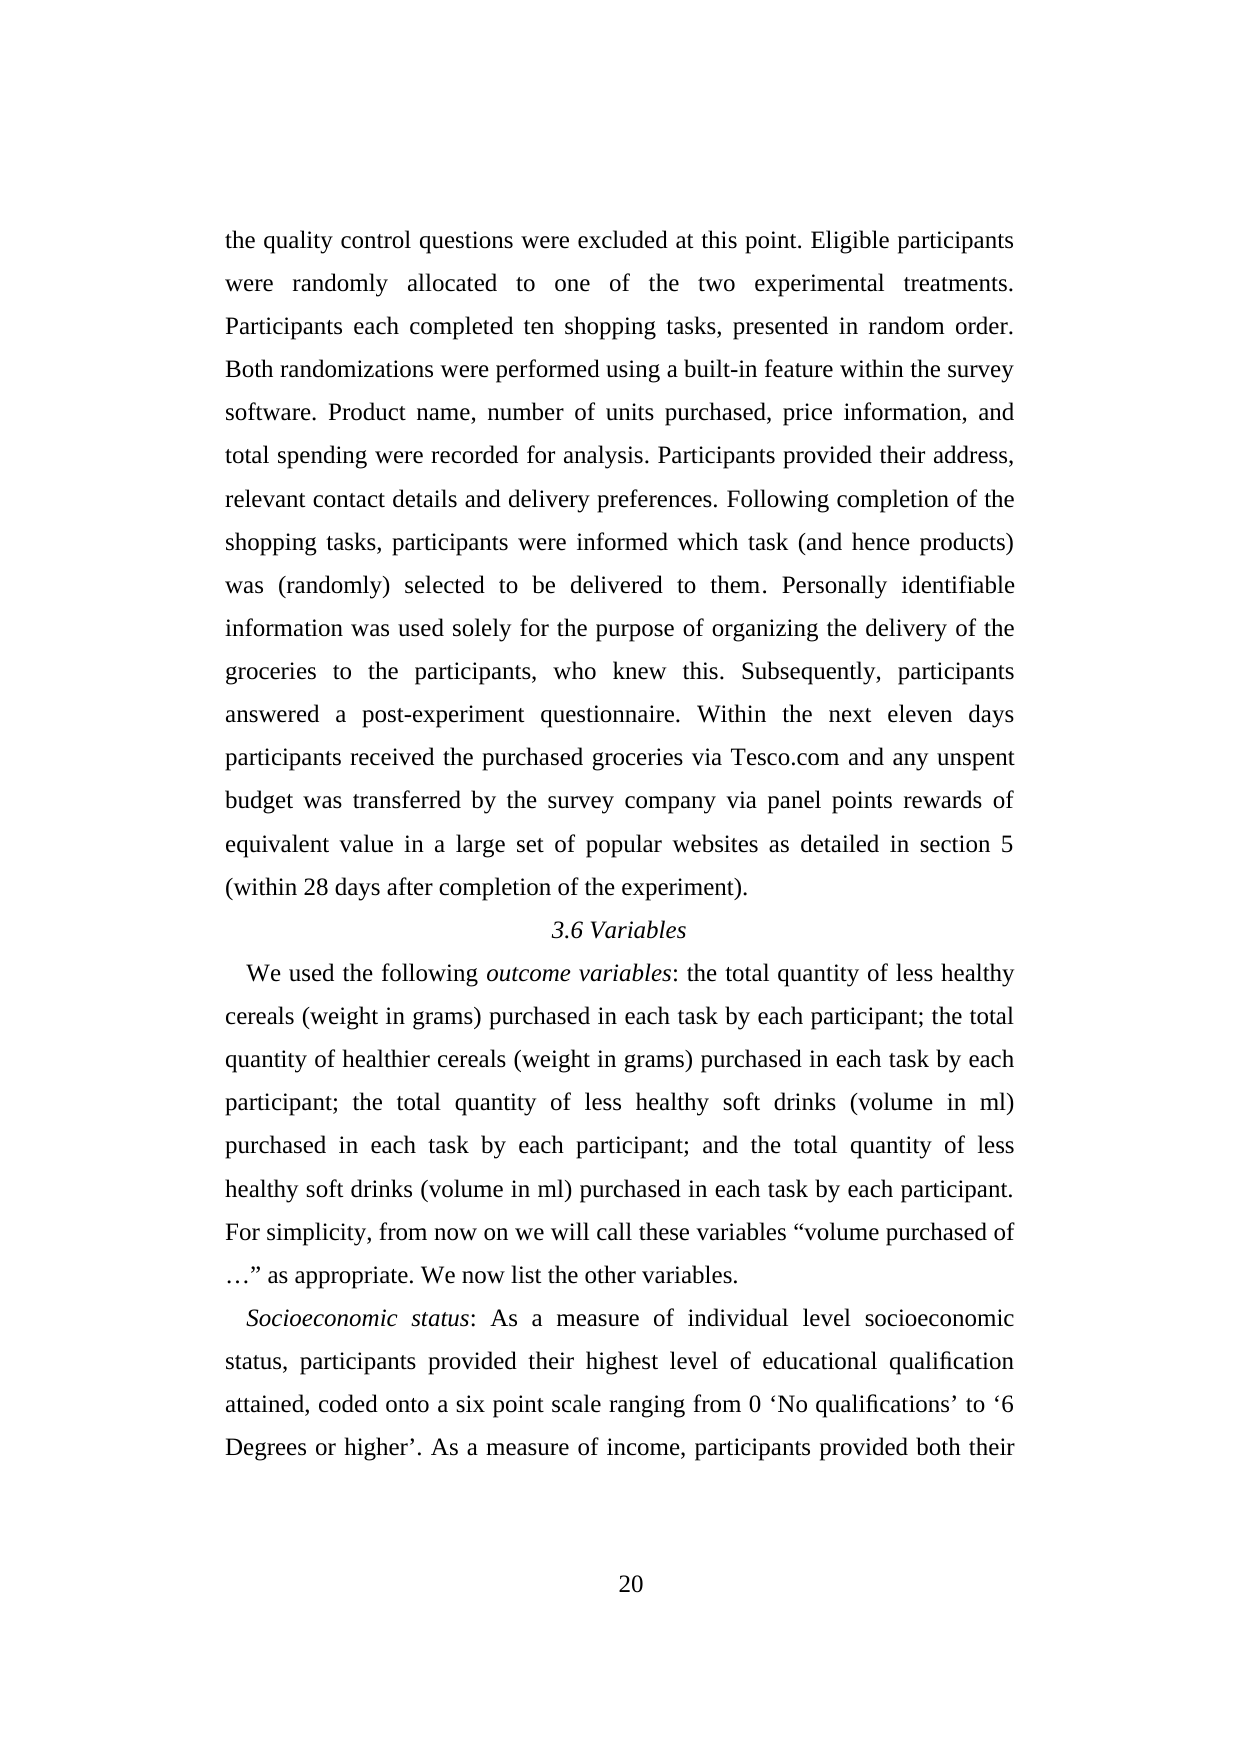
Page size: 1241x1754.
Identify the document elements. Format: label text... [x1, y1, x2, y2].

text 3.6 Variables [225, 915, 1015, 944]
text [225, 1303, 1015, 1461]
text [225, 225, 1015, 901]
text We used the following outcome variables: the total quantity of less healthy cereals (weight in grams) purchased in each task by each participant; the total quantity of healthier cereals (weight in grams) purchased in each task by each participant; the total quantity of less healthy soft drinks (volume in ml) purchased in each task by each participant; and the total quantity of less healthy soft drinks (volume in ml) purchased in each task by each participant. For simplicity, from now on we will call these variables “volume purchased of …” as appropriate. We now list the other variables. [225, 958, 1015, 1289]
